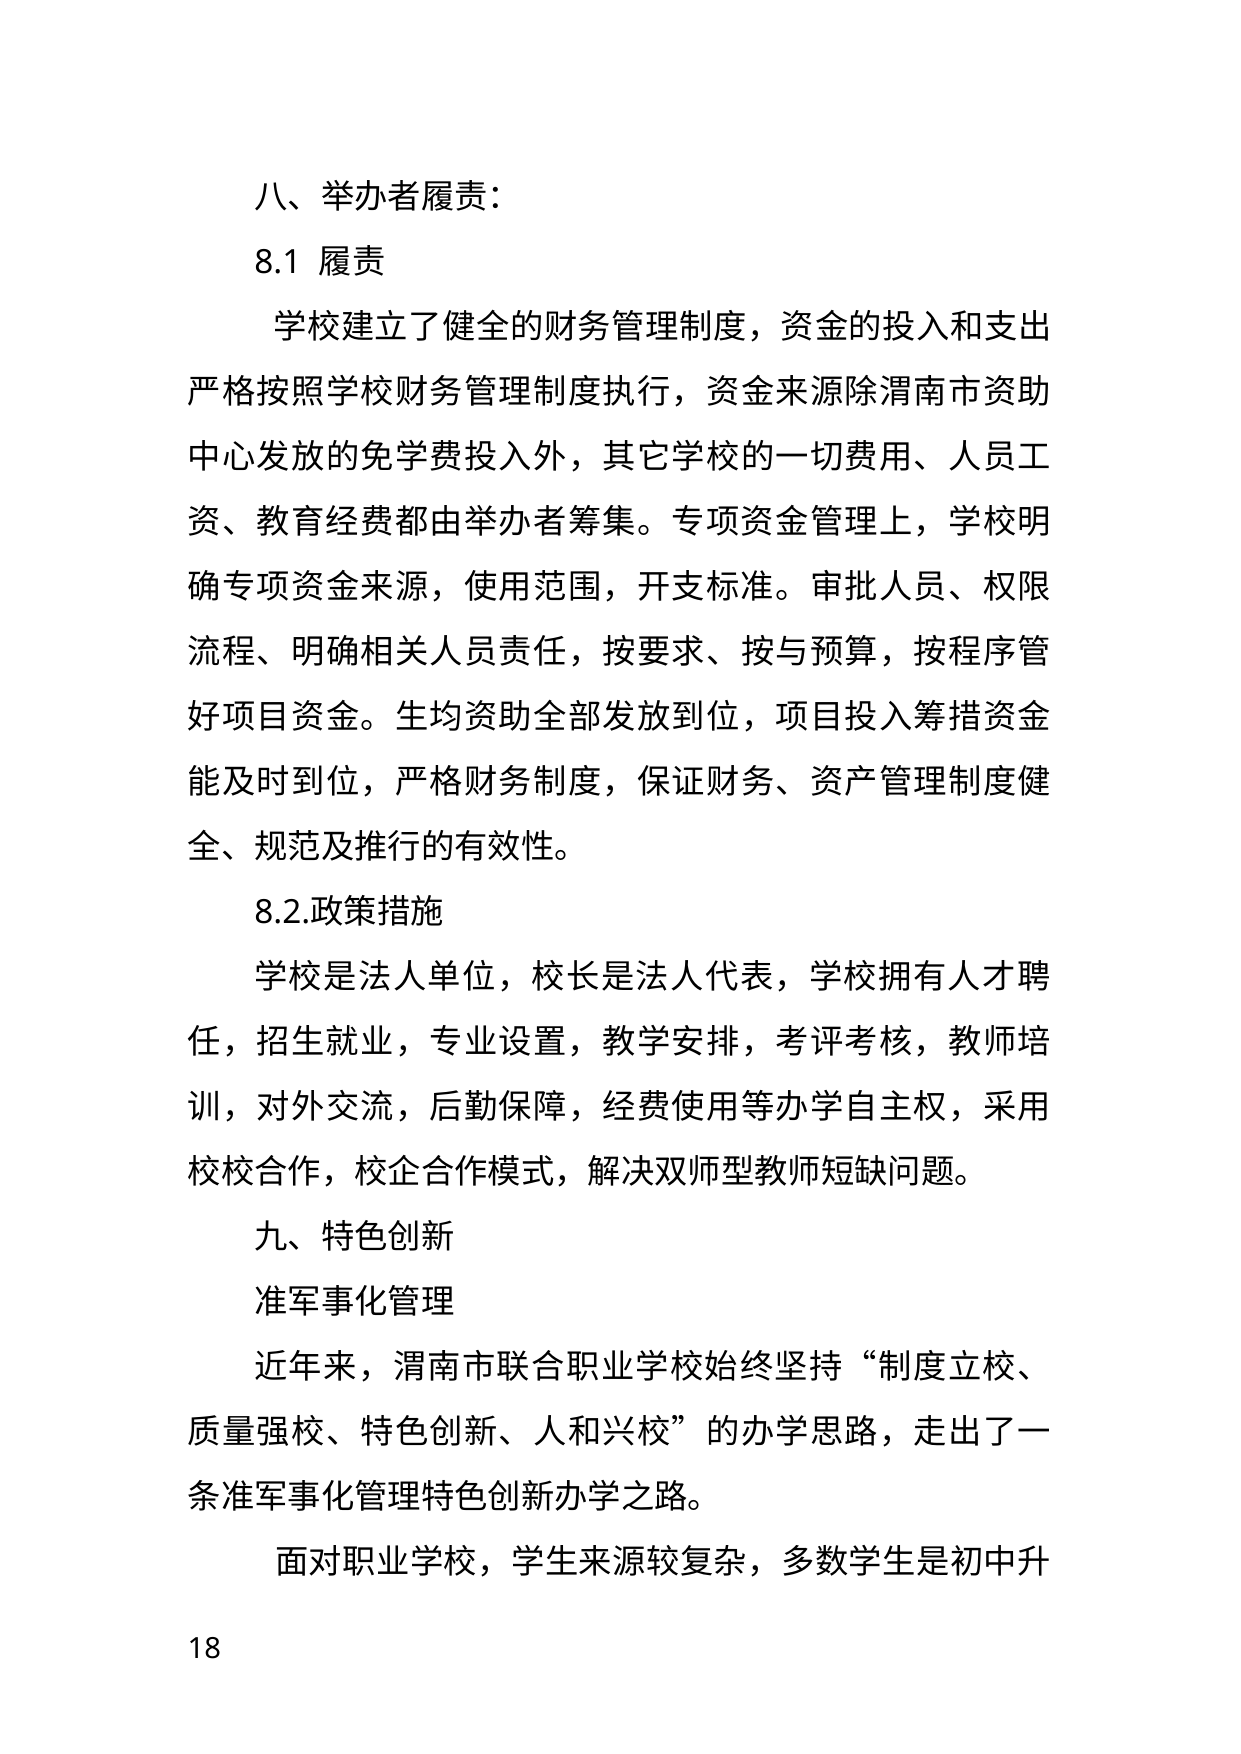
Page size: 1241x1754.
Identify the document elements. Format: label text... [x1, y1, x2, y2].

text 学校是法人单位，校长是法人代表，学校拥有人才聘任，招生就业，专业设置，教学安排，考评考核，教师培训，对外交流，后勤保障，经费使用等办学自主权，采用校校合作，校企合作模式，解决双师型教师短缺问题。 [187, 942, 1053, 1202]
text 学校建立了健全的财务管理制度，资金的投入和支出严格按照学校财务管理制度执行，资金来源除渭南市资助中心发放的免学费投入外，其它学校的一切费用、人员工资、教育经费都由举办者筹集。专项资金管理上，学校明确专项资金来源，使用范围，开支标准。审批人员、权限、流程、明确相关人员责任，按要求、按与预算，按程序管好项目资金。生均资助全部发放到位，项目投入筹措资金能及时到位，严格财务制度，保证财务、资产管理制度健全、规范及推行的有效性。 [187, 292, 1053, 877]
text 八、举办者履责： [187, 162, 1053, 227]
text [187, 1527, 1053, 1592]
text 近年来，渭南市联合职业学校始终坚持“制度立校、质量强校、特色创新、人和兴校”的办学思路，走出了一条准军事化管理特色创新办学之路。 [187, 1332, 1053, 1527]
text 准军事化管理 [187, 1267, 1053, 1332]
text 九、特色创新 [187, 1202, 1053, 1267]
text 8.2.政策措施 [187, 877, 1053, 942]
text 8.1 履责 [187, 227, 1053, 292]
